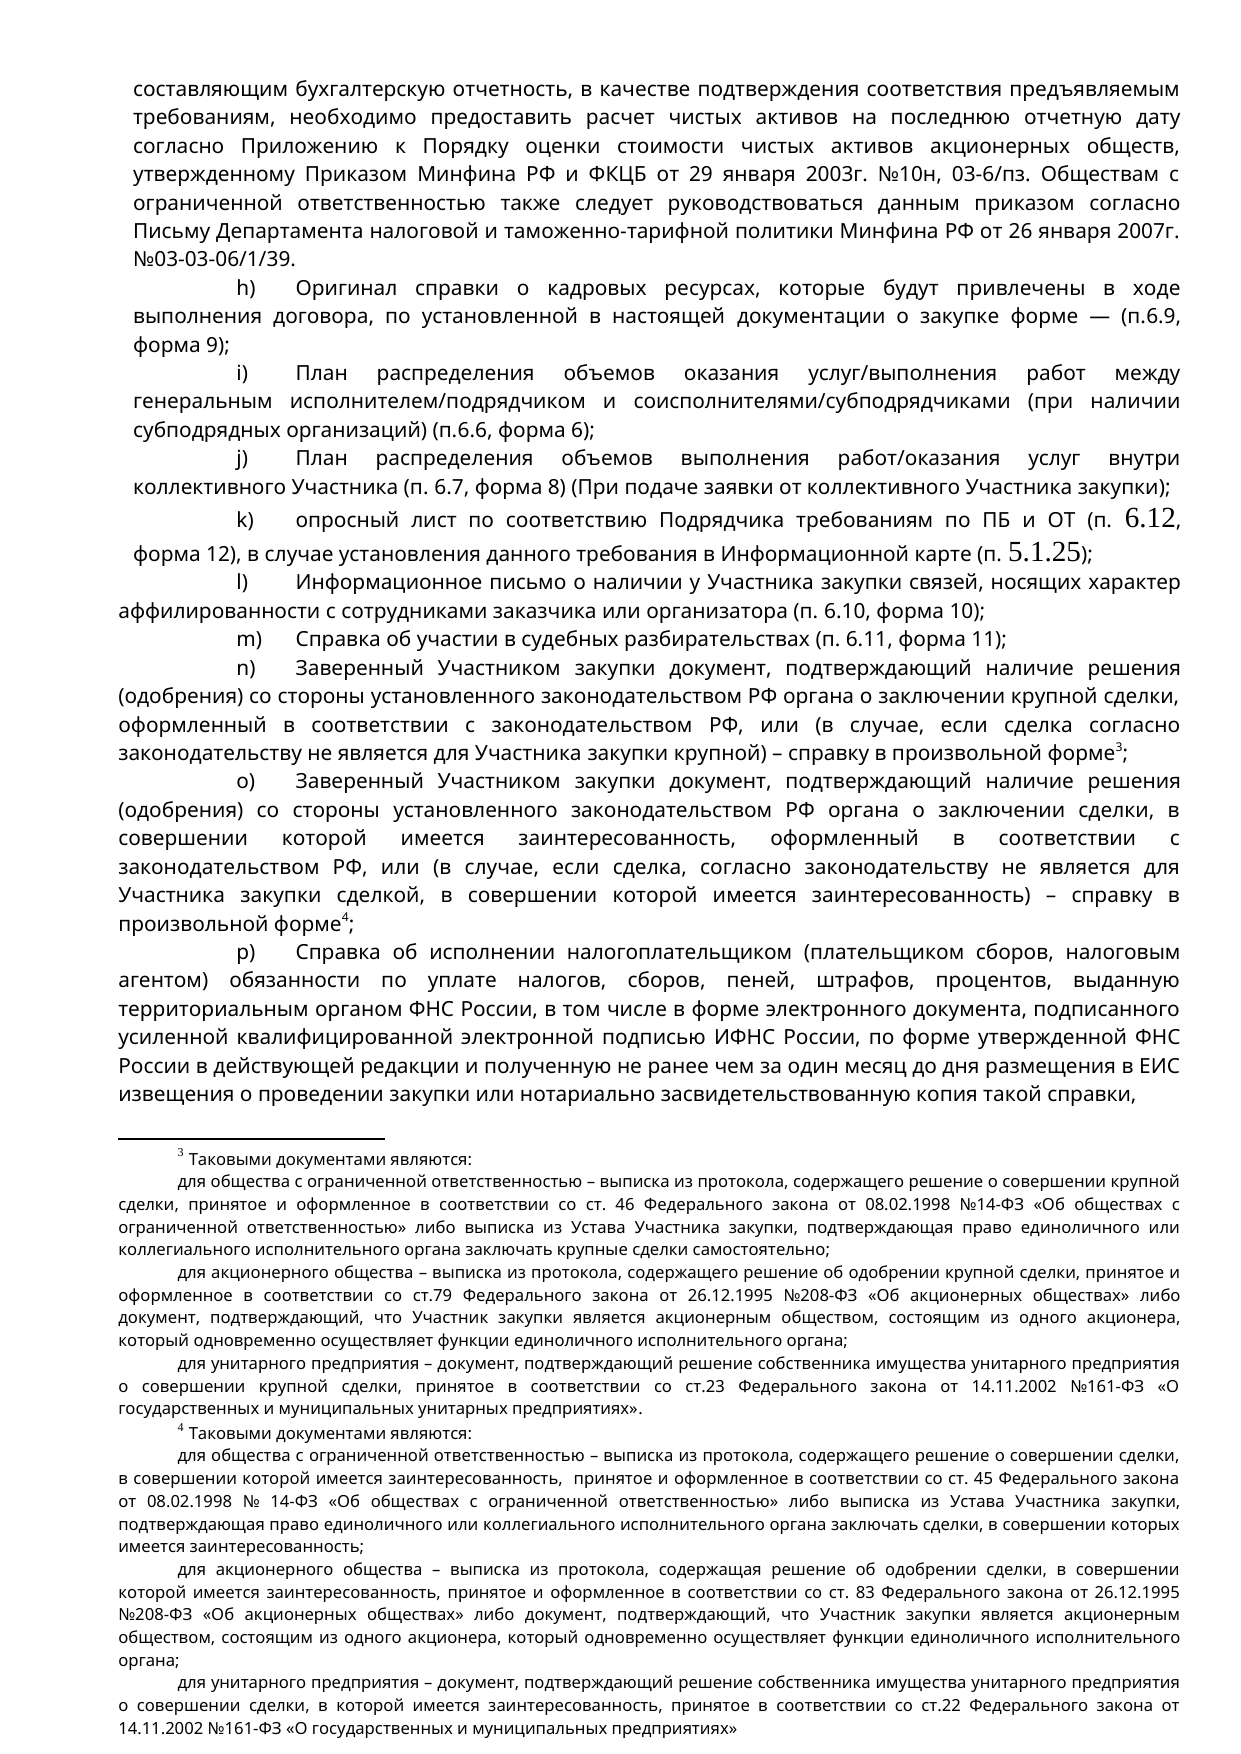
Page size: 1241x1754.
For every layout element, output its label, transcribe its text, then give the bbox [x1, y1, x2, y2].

list План распределения объемов оказания услуг/выполнения работ между генеральным исполнителем/подрядчиком и соисполнителями/субподрядчиками (при наличии субподрядных организаций) (п.6.6, форма 6); [133, 358, 1181, 443]
list План распределения объемов выполнения работ/оказания услуг внутри коллективного Участника (п. 6.8, форма 8) (При подаче заявки от коллективного Участника закупки); [133, 443, 1181, 500]
list Заверенный Участником закупки документ, подтверждающий наличие решения (одобрения) со стороны установленного законодательством РФ органа о заключении крупной сделки, оформленный в соответствии с законодательством РФ, или (в случае, если сделка согласно законодательству не является для Участника закупки крупной) – справку в произвольной форме; [118, 653, 1181, 767]
list Справка об участии в судебных разбирательствах (п. 6.11, форма 11); [118, 624, 1181, 653]
list Справка об исполнении налогоплательщиком (плательщиком сборов, налоговым агентом) обязанности по уплате налогов, сборов, пеней, штрафов, процентов, выданную территориальным органом ФНС России, в том числе в форме электронного документа, подписанного усиленной квалифицированной электронной подписью ИФНС России, по форме утвержденной ФНС России в действующей редакции и полученную не ранее чем за один месяц до дня размещения в ЕИС извещения о проведении закупки или нотариально засвидетельствованную копия такой справки, [118, 937, 1181, 1108]
list опросный лист по соответствию Подрядчика требованиям по ПБ и ОТ (п. 6.12, форма 12), в случае установления данного требования в Информационной карте (п. 5.1.25); [133, 500, 1181, 567]
list Информационное письмо о наличии у Участника закупки связей, носящих характер аффилированности с сотрудниками заказчика или организатора (п. 6.10, форма 10); [118, 567, 1181, 624]
list Заверенный Участником закупки документ, подтверждающий наличие решения (одобрения) со стороны установленного законодательством РФ органа о заключении сделки, в совершении которой имеется заинтересованность, оформленный в соответствии с законодательством РФ, или (в случае, если сделка, согласно законодательству не является для Участника закупки сделкой, в совершении которой имеется заинтересованность) – справку в произвольной форме; [118, 767, 1181, 937]
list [133, 74, 1181, 273]
list Оригинал справки о кадровых ресурсах, которые будут привлечены в ходе выполнения договора, по установленной в настоящей документации о закупке форме — (п.6.9, форма 9); [133, 273, 1181, 358]
